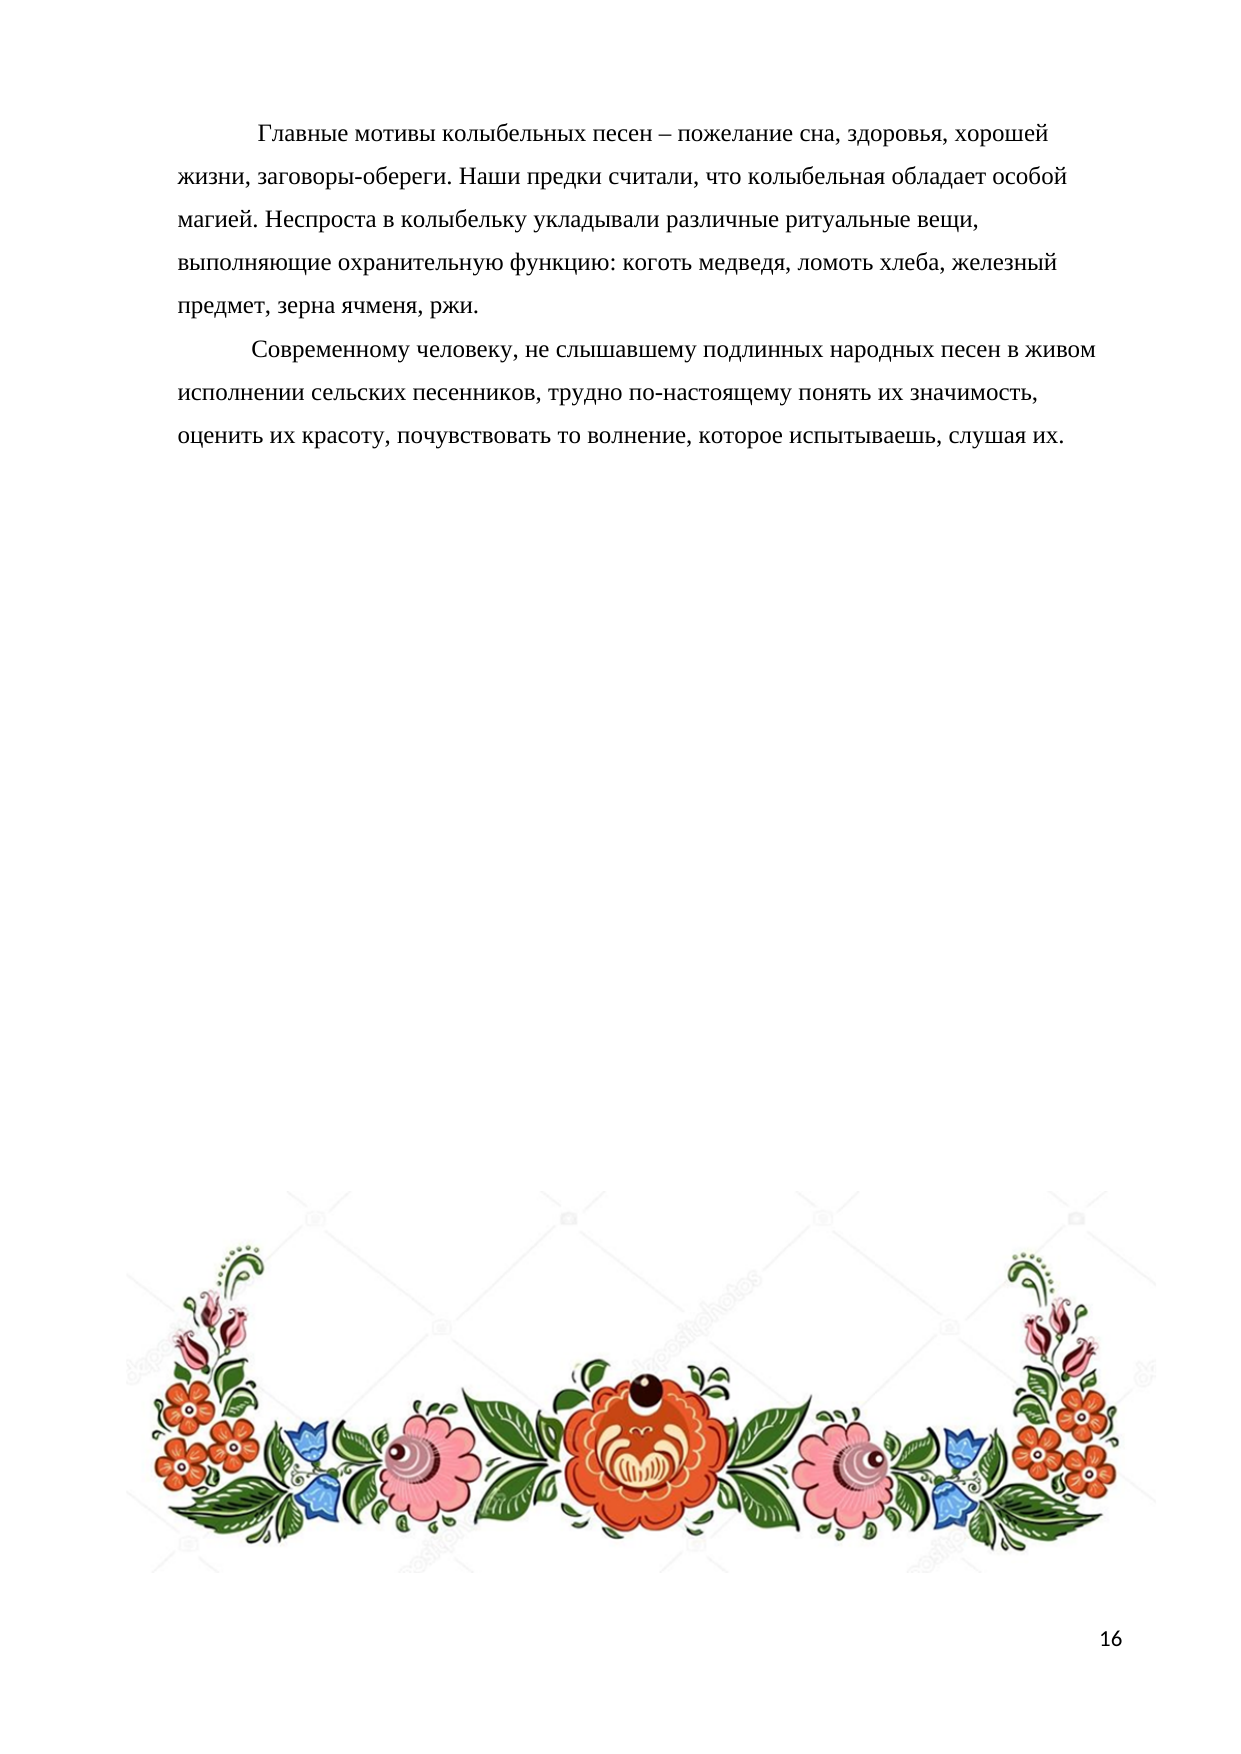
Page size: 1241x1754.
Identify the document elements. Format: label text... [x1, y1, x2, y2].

text Современному человеку, не слышавшему подлинных народных песен в живом исполнении сельских песенников, трудно по-настоящему понять их значимость, оценить их красоту, почувствовать то волнение, которое испытываешь, слушая их. [177, 334, 1122, 449]
picture [126, 1191, 1157, 1573]
text Главные мотивы колыбельных песен – пожелание сна, здоровья, хорошей жизни, заговоры-обереги. Наши предки считали, что колыбельная обладает особой магией. Неспроста в колыбельку укладывали различные ритуальные вещи, выполняющие охранительную функцию: коготь медведя, ломоть хлеба, железный предмет, зерна ячменя, ржи. [177, 118, 1122, 319]
